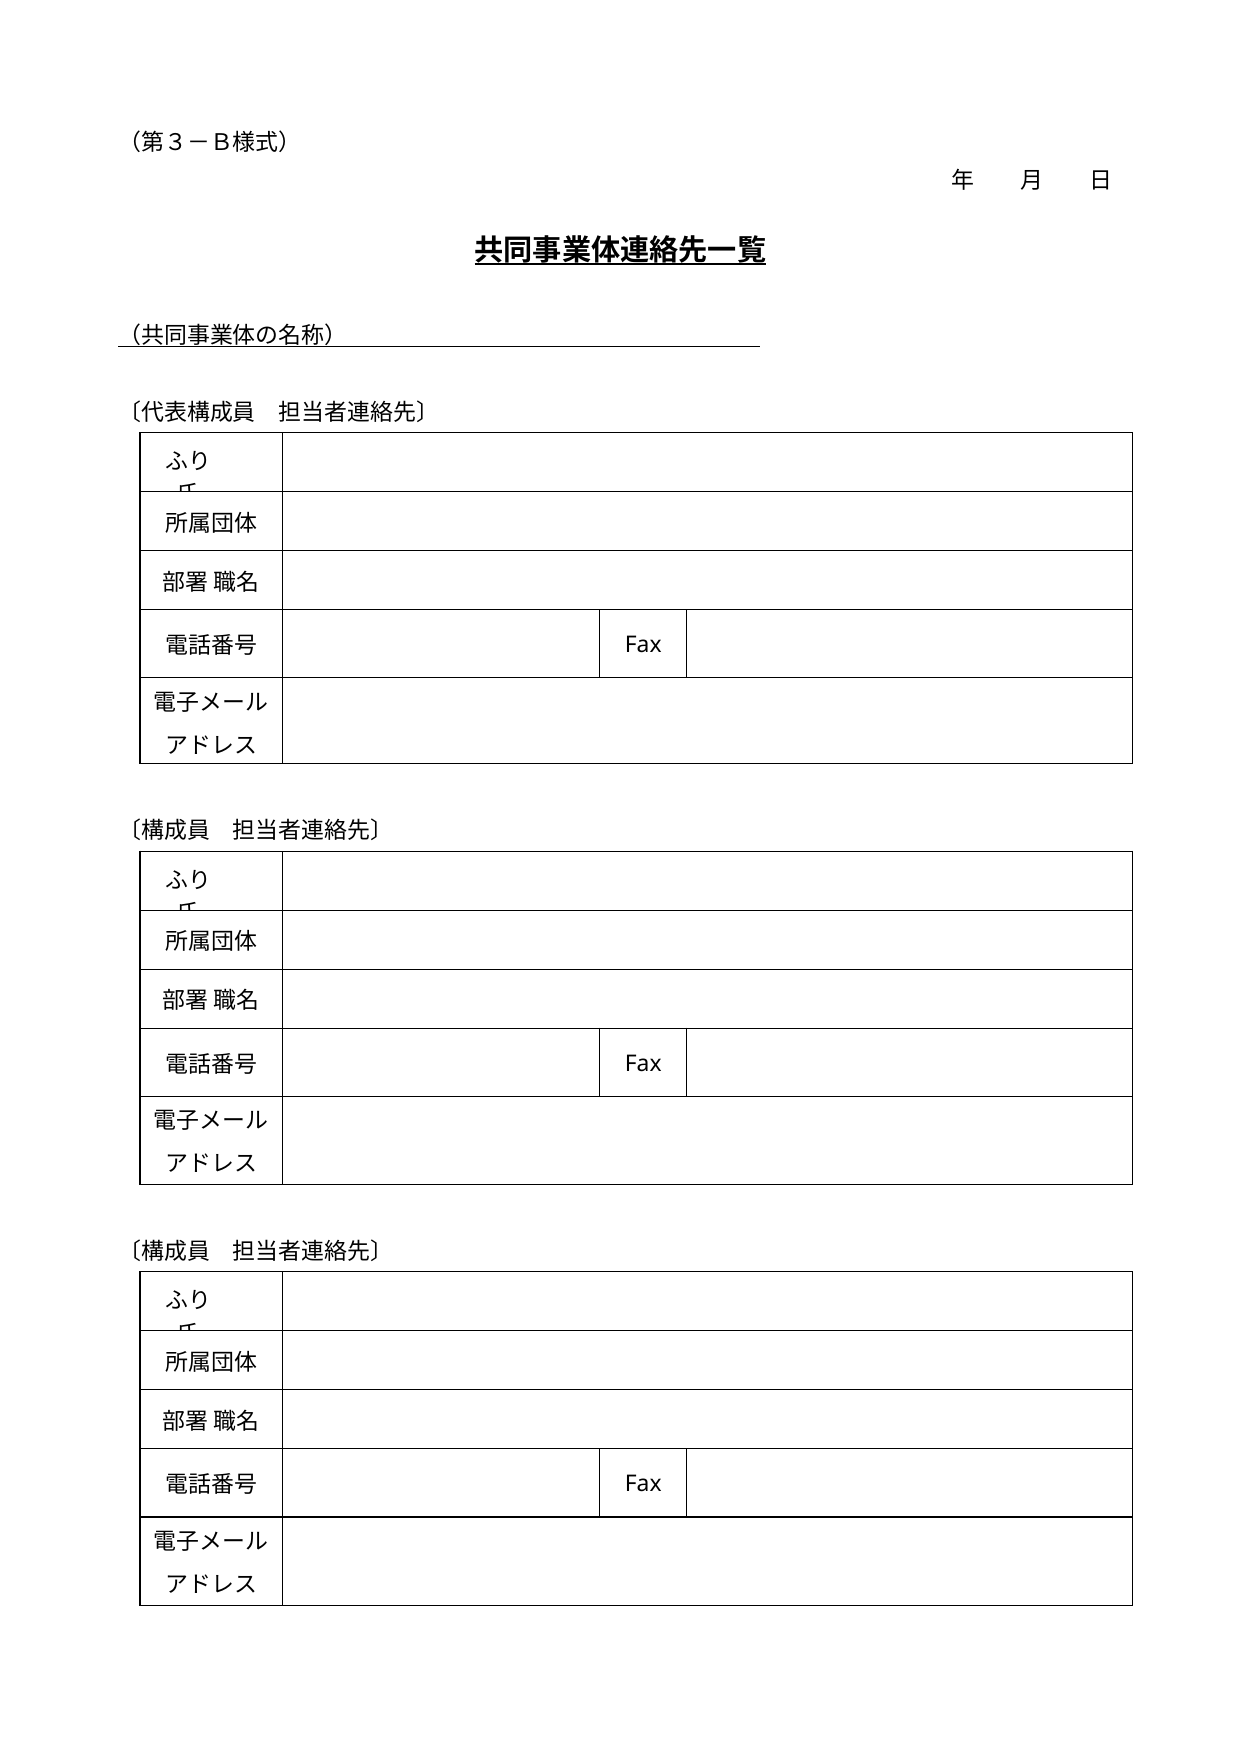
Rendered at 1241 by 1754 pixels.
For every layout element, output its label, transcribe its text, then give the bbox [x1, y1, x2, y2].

table_cell [687, 1449, 1132, 1516]
table_cell 所属団体 [141, 492, 282, 550]
table_cell [687, 1029, 1132, 1096]
table_cell [283, 1449, 599, 1516]
table_cell 電話番号 [141, 610, 282, 677]
table_cell [283, 911, 1132, 969]
table_header [141, 852, 282, 909]
text 〔構成員 担当者連絡先〕 [118, 1228, 1122, 1271]
table_header [283, 852, 1132, 909]
table_cell Fax [600, 1029, 686, 1096]
text 〔代表構成員 担当者連絡先〕 [118, 389, 1122, 432]
table_cell [283, 492, 1132, 550]
table_cell [283, 551, 1132, 609]
table_cell 電子メール アドレス [141, 678, 282, 763]
table_header [283, 433, 1132, 491]
table_cell [283, 970, 1132, 1028]
table_cell [687, 610, 1132, 677]
table_cell 部署 職名 [141, 551, 282, 609]
table_cell Fax [600, 610, 686, 677]
table_cell 所属団体 [141, 1331, 282, 1389]
table_cell Fax [600, 1449, 686, 1516]
text 〔構成員 担当者連絡先〕 [118, 807, 1122, 851]
table_cell 部署 職名 [141, 970, 282, 1028]
table_cell [283, 1390, 1132, 1448]
table_cell [283, 1518, 1132, 1605]
table_cell 所属団体 [141, 911, 282, 969]
table_cell [283, 1331, 1132, 1389]
table_header [141, 433, 282, 491]
table_cell 電話番号 [141, 1449, 282, 1516]
table_cell 電話番号 [141, 1029, 282, 1096]
table_cell [283, 1097, 1132, 1183]
text 共同事業体連絡先一覧 [118, 226, 1122, 270]
table_cell 電子メール アドレス [141, 1097, 282, 1183]
text 年 月 日 [118, 162, 1112, 195]
text （共同事業体の名称） [118, 312, 1122, 355]
table_cell [283, 610, 599, 677]
table_header [283, 1272, 1132, 1330]
table_cell [283, 678, 1132, 763]
table_header [141, 1272, 282, 1330]
text （第３－Ｂ様式） [118, 119, 1020, 162]
table_cell [283, 1029, 599, 1096]
table_cell 部署 職名 [141, 1390, 282, 1448]
table_cell 電子メール アドレス [141, 1518, 282, 1605]
